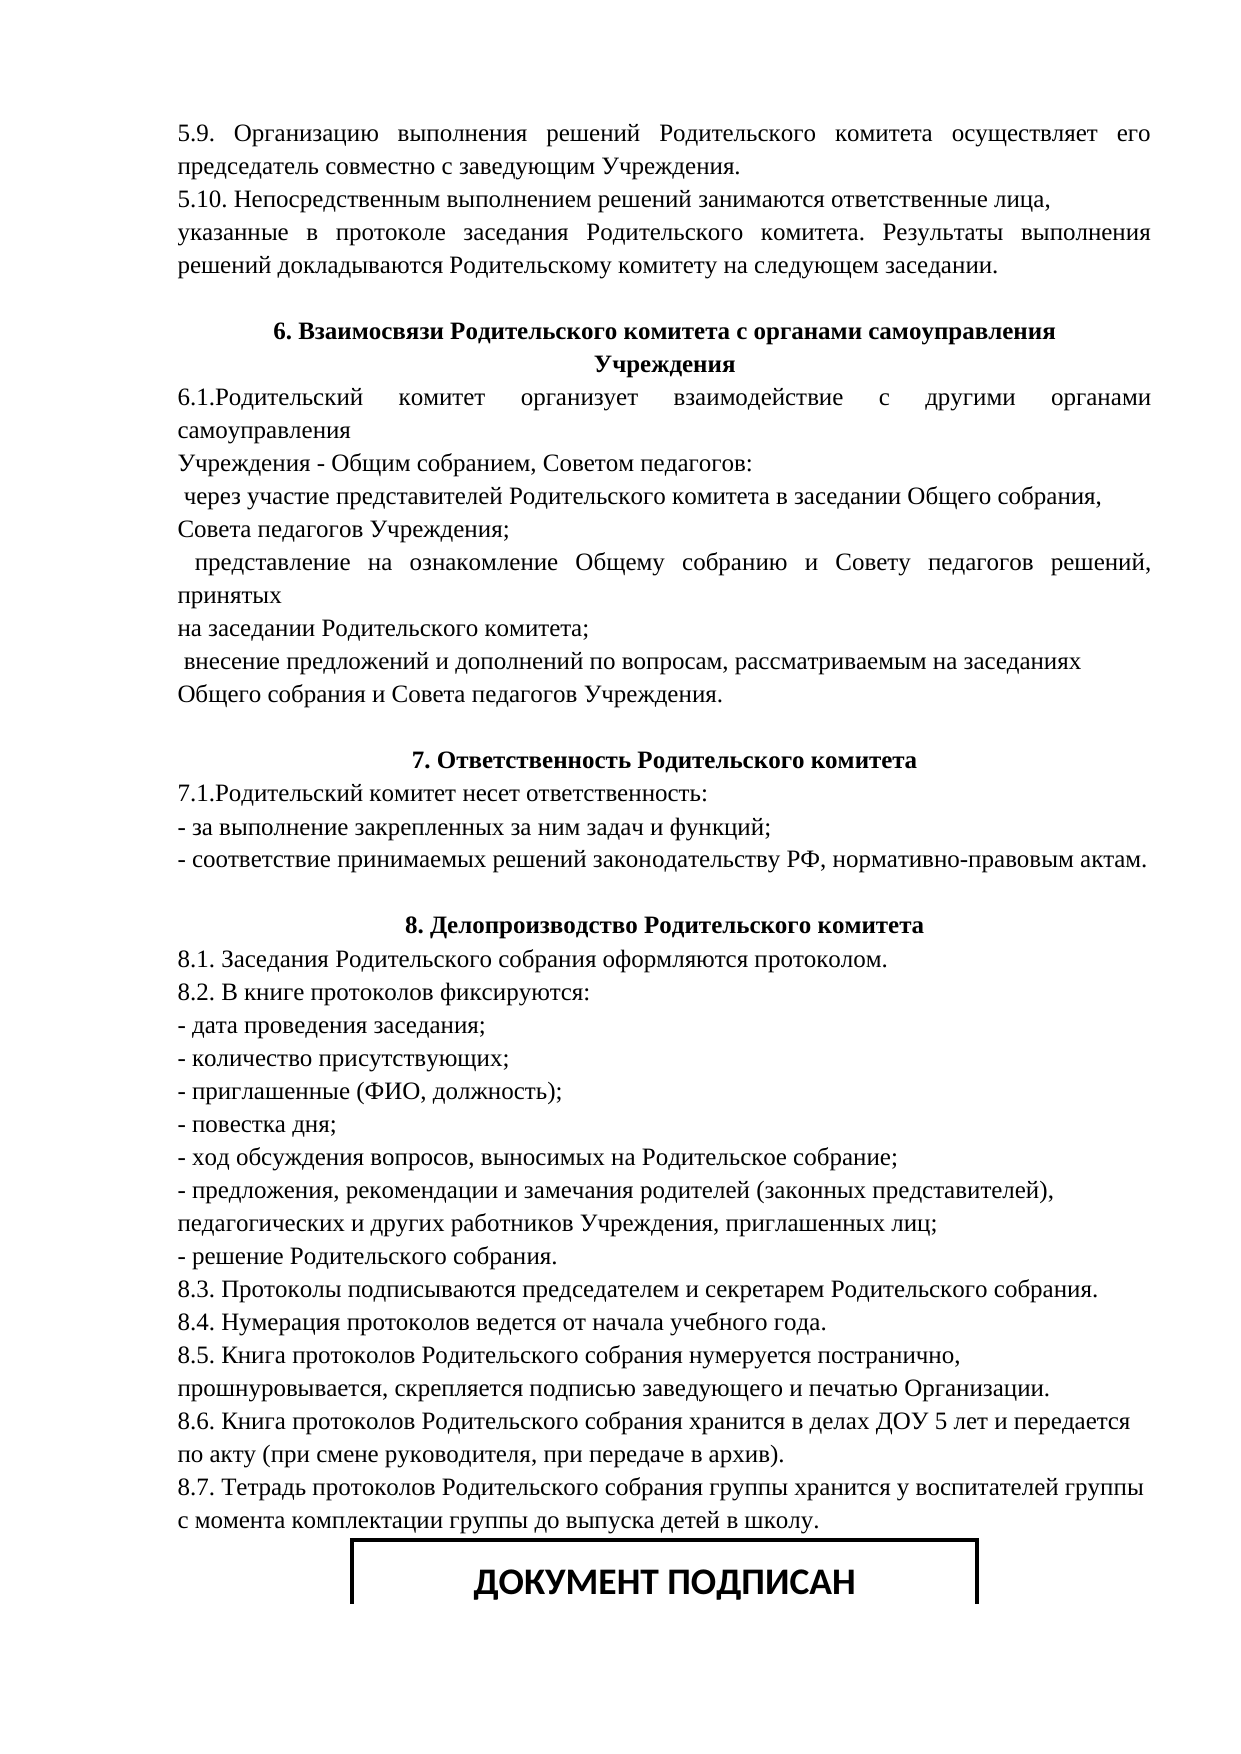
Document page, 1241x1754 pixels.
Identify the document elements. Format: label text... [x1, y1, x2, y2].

text - соответствие принимаемых решений законодательству РФ, нормативно-правовым актам. [177, 844, 1152, 873]
text 7.1.Родительский комитет несет ответственность: [177, 778, 1152, 807]
text - количество присутствующих; [177, 1043, 1152, 1071]
text 8.6. Книга протоколов Родительского собрания хранится в делах ДОУ 5 лет и передается [177, 1406, 1152, 1435]
text 8.3. Протоколы подписываются председателем и секретарем Родительского собрания. [177, 1274, 1152, 1303]
text на заседании Родительского комитета; [177, 613, 1152, 642]
text с момента комплектации группы до выпуска детей в школу. [177, 1505, 1152, 1534]
text Общего собрания и Совета педагогов Учреждения. [177, 679, 1152, 708]
text 8.4. Нумерация протоколов ведется от начала учебного года. [177, 1307, 1152, 1336]
text - за выполнение закрепленных за ним задач и функций; [177, 812, 1152, 840]
text 6.1.Родительский комитет организует взаимодействие с другими органами самоуправления [177, 382, 1152, 444]
text 8. Делопроизводство Родительского комитета [177, 911, 1152, 939]
text прошнуровывается, скрепляется подписью заведующего и печатью Организации. [177, 1373, 1152, 1402]
text - ход обсуждения вопросов, выносимых на Родительское собрание; [177, 1142, 1152, 1171]
text по акту (при смене руководителя, при передаче в архив). [177, 1439, 1152, 1468]
text Учреждения [177, 349, 1152, 378]
text педагогических и других работников Учреждения, приглашенных лиц; [177, 1208, 1152, 1237]
text 8.2. В книге протоколов фиксируются: [177, 977, 1152, 1005]
text - приглашенные (ФИО, должность); [177, 1076, 1152, 1104]
text 8.1. Заседания Родительского собрания оформляются протоколом. [177, 944, 1152, 972]
text 5.10. Непосредственным выполнением решений занимаются ответственные лица, [177, 184, 1152, 213]
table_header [354, 1542, 975, 1604]
text 8.7. Тетрадь протоколов Родительского собрания группы хранится у воспитателей группы [177, 1472, 1152, 1501]
text ­ через участие представителей Родительского комитета в заседании Общего собрания, [177, 481, 1152, 510]
text указанные в протоколе заседания Родительского комитета. Результаты выполнения решений докладываются Родительскому комитету на следующем заседании. [177, 217, 1152, 279]
text ­ представление на ознакомление Общему собранию и Совету педагогов решений, принятых [177, 547, 1152, 609]
text Учреждения - Общим собранием, Советом педагогов: [177, 448, 1152, 477]
text ­ внесение предложений и дополнений по вопросам, рассматриваемым на заседаниях [177, 646, 1152, 675]
text - дата проведения заседания; [177, 1010, 1152, 1038]
text 5.9. Организацию выполнения решений Родительского комитета осуществляет его председатель совместно с заведующим Учреждения. [177, 118, 1152, 180]
text - предложения, рекомендации и замечания родителей (законных представителей), [177, 1175, 1152, 1203]
text 8.5. Книга протоколов Родительского собрания нумеруется постранично, [177, 1340, 1152, 1369]
text 7. Ответственность Родительского комитета [177, 746, 1152, 774]
text - решение Родительского собрания. [177, 1241, 1152, 1269]
text - повестка дня; [177, 1109, 1152, 1137]
text Совета педагогов Учреждения; [177, 514, 1152, 543]
text 6. Взаимосвязи Родительского комитета с органами самоуправления [177, 316, 1152, 345]
